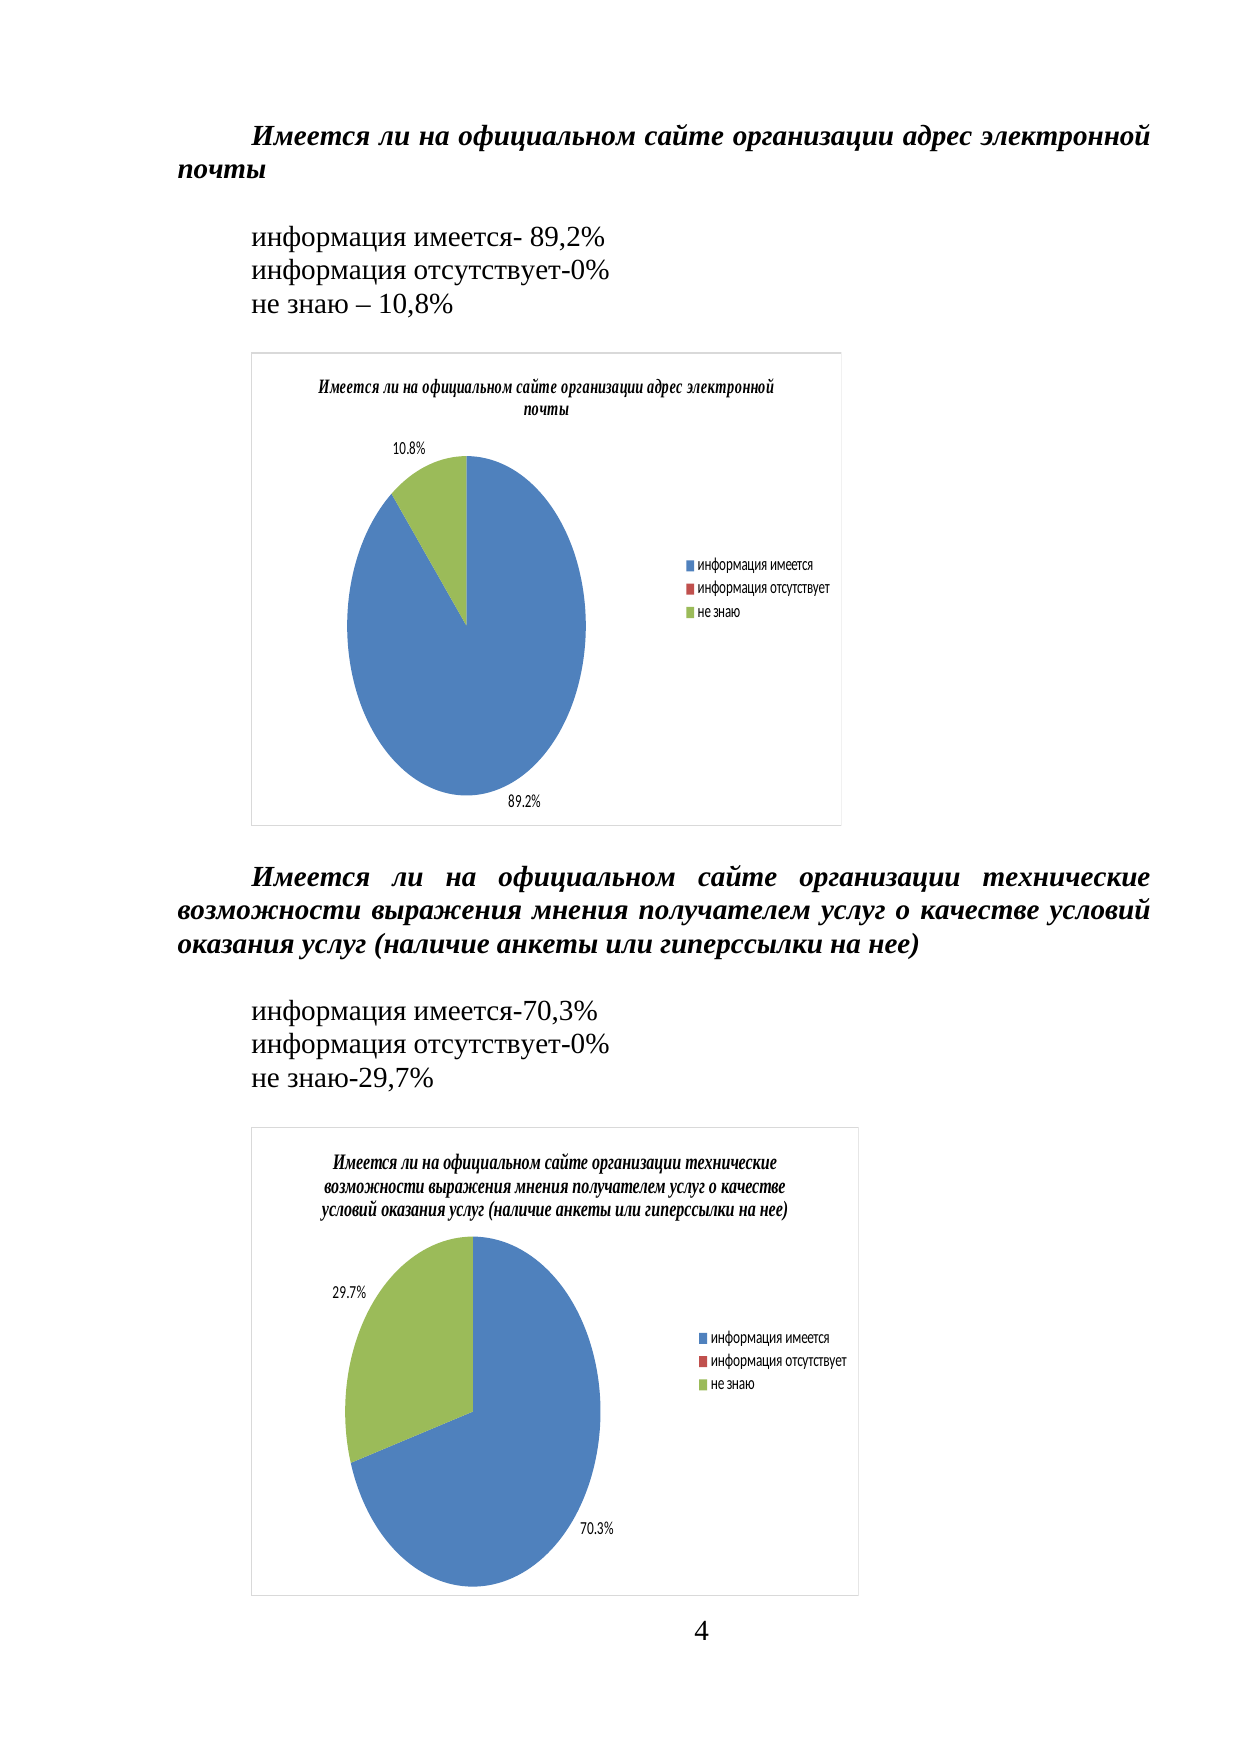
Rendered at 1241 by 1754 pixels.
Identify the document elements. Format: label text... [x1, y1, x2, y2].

text не знаю-29,7% [177, 1060, 1152, 1094]
text информация имеется- 89,2% [177, 219, 1152, 252]
text Имеется ли на официальном сайте организации адрес электронной почты [177, 118, 1152, 185]
text информация отсутствует-0% [177, 252, 1152, 286]
text информация имеется-70,3% [177, 993, 1152, 1027]
text информация отсутствует-0% [177, 1027, 1152, 1060]
text не знаю – 10,8% [177, 286, 1152, 319]
text Имеется ли на официальном сайте организации технические возможности выражения мнения получателем услуг о качестве условий оказания услуг (наличие анкеты или гиперссылки на нее) [177, 859, 1152, 959]
